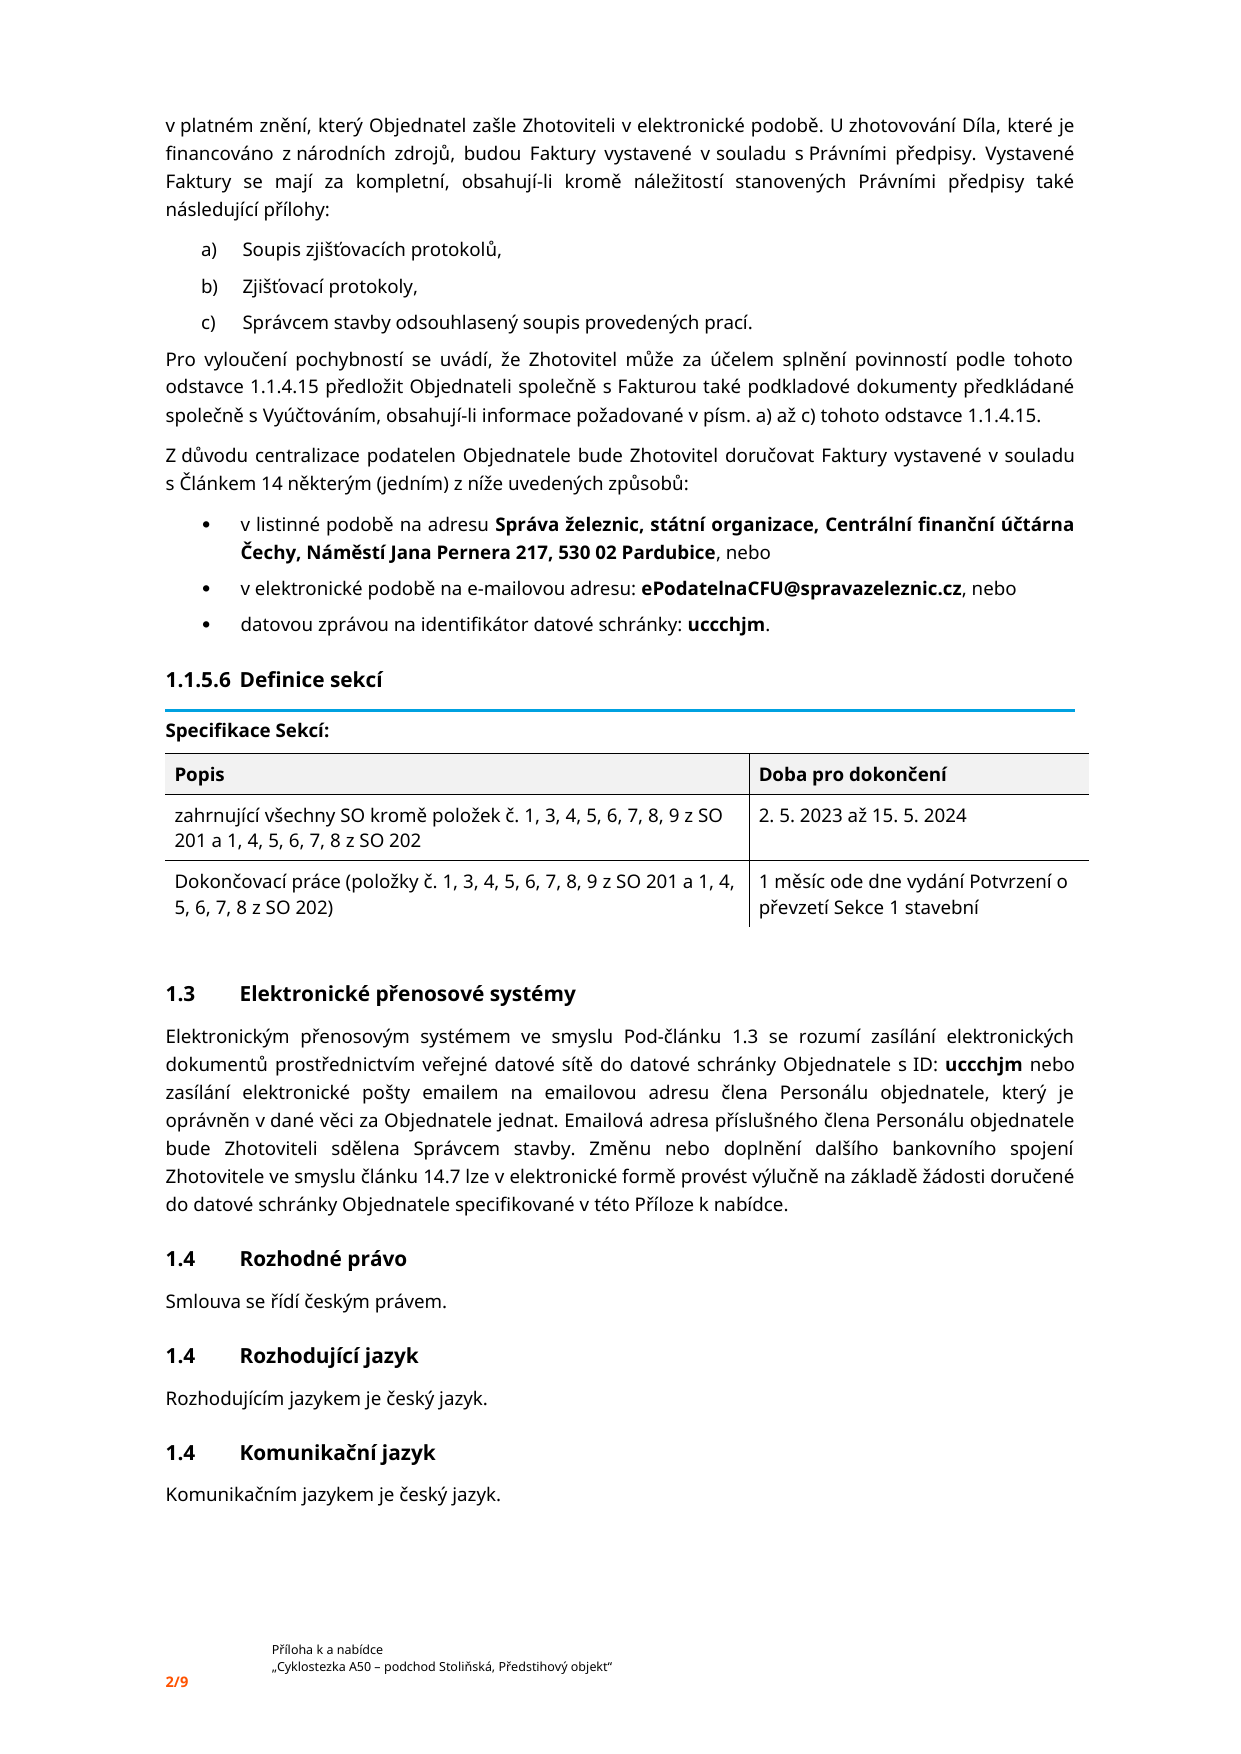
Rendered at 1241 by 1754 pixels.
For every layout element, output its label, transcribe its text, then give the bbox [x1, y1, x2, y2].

text Pro vyloučení pochybností se uvádí, že Zhotovitel může za účelem splnění povinností podle tohoto odstavce 1.1.4.15 předložit Objednateli společně s Fakturou také podkladové dokumenty předkládané společně s Vyúčtováním, obsahují-li informace požadované v písm. a) až c) tohoto odstavce 1.1.4.15. [165, 346, 1075, 427]
text 1.3 Elektronické přenosové systémy [165, 979, 1075, 1008]
text Komunikačním jazykem je český jazyk. [165, 1482, 1075, 1507]
table_cell Dokončovací práce (položky č. 1, 3, 4, 5, 6, 7, 8, 9 z SO 201 a 1, 4, 5, 6, 7, 8 z SO 202) [165, 861, 749, 927]
text Rozhodujícím jazykem je český jazyk. [165, 1385, 1075, 1411]
text 1.4 Komunikační jazyk [165, 1438, 1075, 1466]
table_header Doba pro dokončení [750, 754, 1089, 794]
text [165, 112, 1075, 222]
text Specifikace Sekcí: [165, 712, 1075, 743]
text v elektronické podobě na e-mailovou adresu: ePodatelnaCFU@spravazeleznic.cz, nebo [203, 575, 1075, 601]
text 1.1.5.6 Definice sekcí [165, 665, 1075, 693]
text Elektronickým přenosovým systémem ve smyslu Pod-článku 1.3 se rozumí zasílání elektronických dokumentů prostřednictvím veřejné datové sítě do datové schránky Objednatele s ID: uccchjm nebo zasílání elektronické pošty emailem na emailovou adresu člena Personálu objednatele, který je oprávněn v dané věci za Objednatele jednat. Emailová adresa příslušného člena Personálu objednatele bude Zhotoviteli sdělena Správcem stavby. Změnu nebo doplnění dalšího bankovního spojení Zhotovitele ve smyslu článku 14.7 lze v elektronické formě provést výlučně na základě žádosti doručené do datové schránky Objednatele specifikované v této Příloze k nabídce. [165, 1023, 1075, 1217]
text 1.4 Rozhodné právo [165, 1244, 1075, 1273]
text Z důvodu centralizace podatelen Objednatele bude Zhotovitel doručovat Faktury vystavené v souladu s Článkem 14 některým (jedním) z níže uvedených způsobů: [165, 442, 1075, 496]
table_header Popis [165, 754, 749, 794]
text Správcem stavby odsouhlasený soupis provedených prací. [201, 309, 1075, 335]
table_cell 1 měsíc ode dne vydání Potvrzení o převzetí Sekce 1 stavební [750, 861, 1089, 927]
text Zjišťovací protokoly, [201, 273, 1075, 299]
table_cell 2. 5. 2023 až 15. 5. 2024 [750, 795, 1089, 860]
text datovou zprávou na identifikátor datové schránky: uccchjm. [203, 612, 1075, 637]
text Soupis zjišťovacích protokolů, [201, 237, 1075, 262]
text Smlouva se řídí českým právem. [165, 1288, 1075, 1314]
table_cell zahrnující všechny SO kromě položek č. 1, 3, 4, 5, 6, 7, 8, 9 z SO 201 a 1, 4, 5, 6, 7, 8 z SO 202 [165, 795, 749, 860]
text 1.4 Rozhodující jazyk [165, 1341, 1075, 1370]
text v listinné podobě na adresu Správa železnic, státní organizace, Centrální finanční účtárna Čechy, Náměstí Jana Pernera 217, 530 02 Pardubice, nebo [203, 511, 1075, 564]
